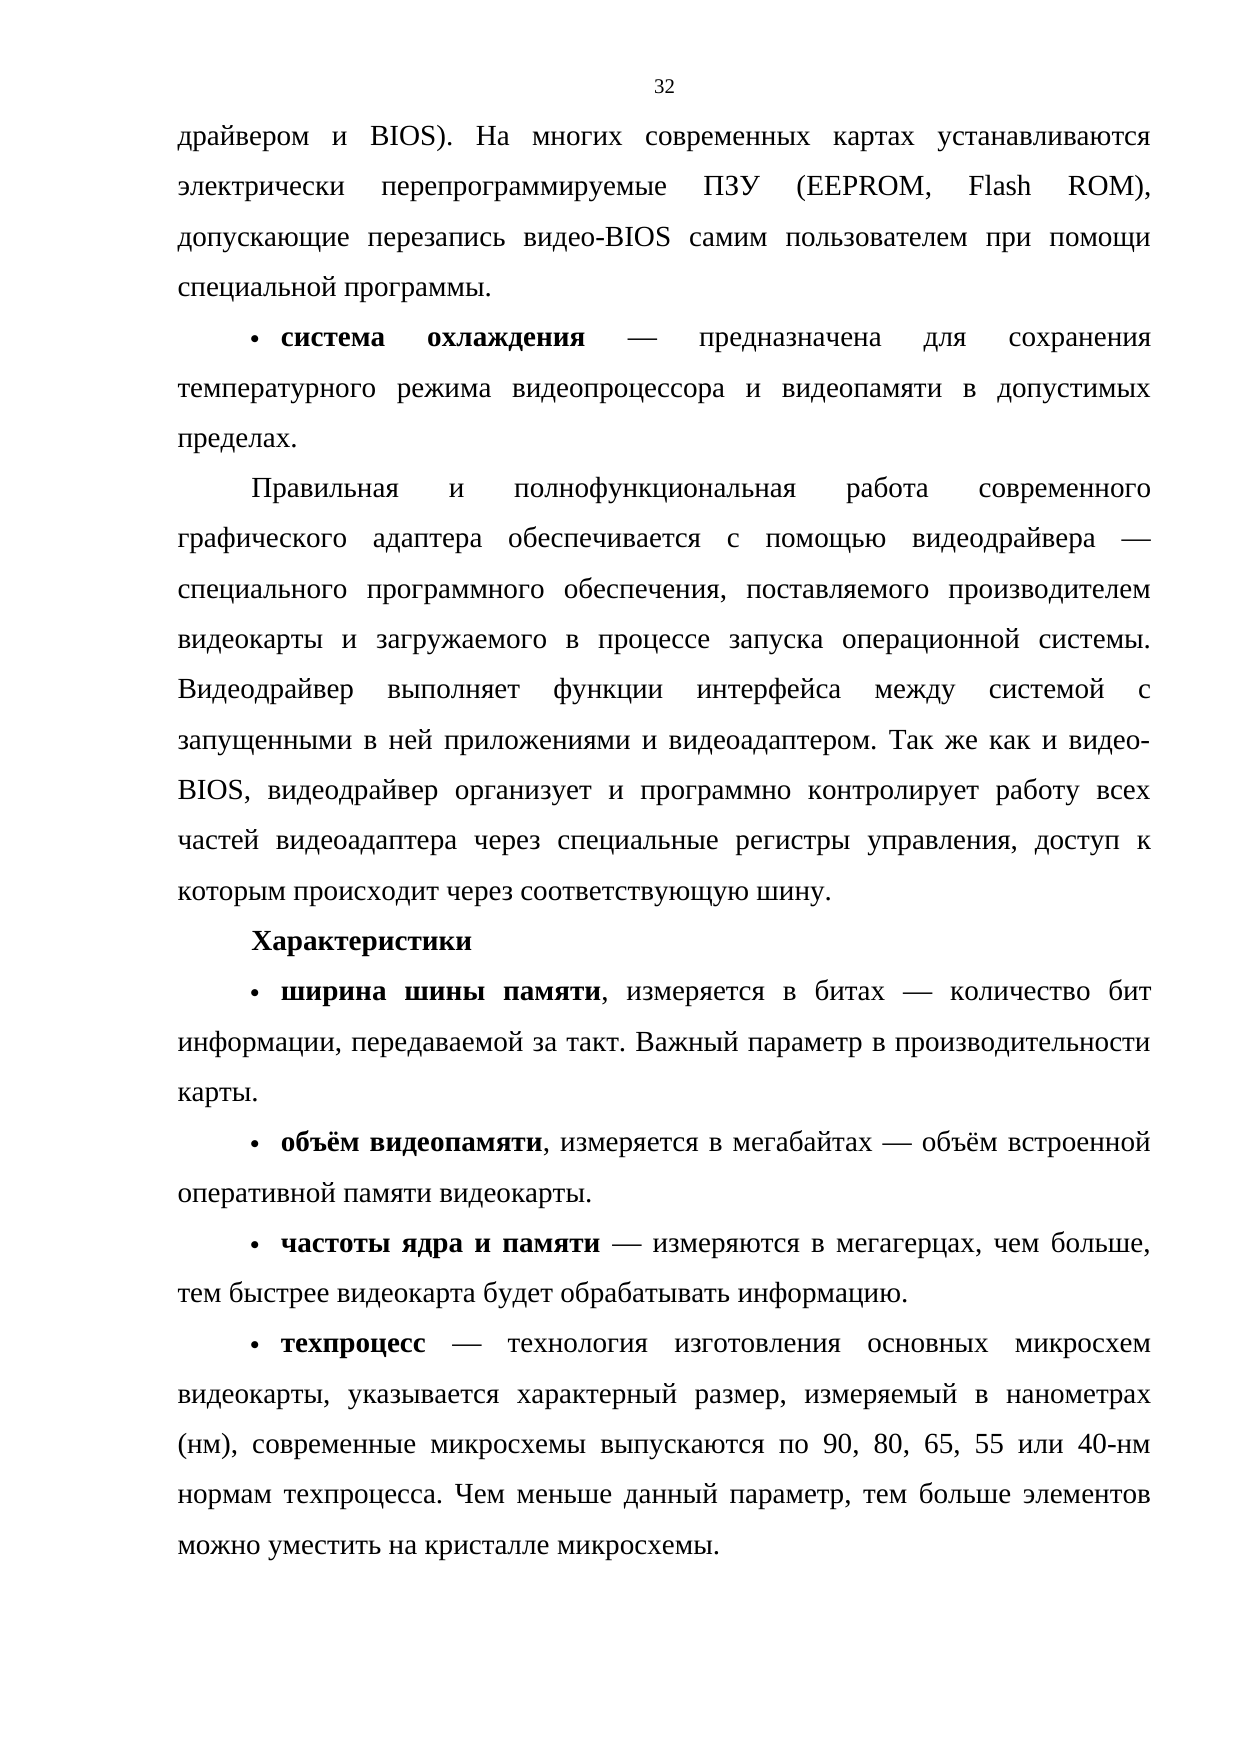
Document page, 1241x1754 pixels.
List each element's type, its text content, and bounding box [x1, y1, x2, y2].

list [177, 118, 1152, 303]
list система охлаждения — предназначена для сохранения температурного режима видеопроцессора и видеопамяти в допустимых пределах. [177, 319, 1152, 453]
subtitle Характеристики [177, 923, 1152, 957]
list ширина шины памяти, измеряется в битах — количество бит информации, передаваемой за такт. Важный параметр в производительности карты. [177, 973, 1152, 1108]
list частоты ядра и памяти — измеряются в мегагерцах, чем больше, тем быстрее видеокарта будет обрабатывать информацию. [177, 1225, 1152, 1309]
text Правильная и полнофункциональная работа современного графического адаптера обеспечивается с помощью видеодрайвера — специального программного обеспечения, поставляемого производителем видеокарты и загружаемого в процессе запуска операционной системы. Видеодрайвер выполняет функции интерфейса между системой с запущенными в ней приложениями и видеоадаптером. Так же как и видео-BIOS, видеодрайвер организует и программно контролирует работу всех частей видеоадаптера через специальные регистры управления, доступ к которым происходит через соответствующую шину. [177, 470, 1152, 906]
list техпроцесс — технология изготовления основных микросхем видеокарты, указывается характерный размер, измеряемый в нанометрах (нм), современные микросхемы выпускаются по 90, 80, 65, 55 или 40-нм нормам техпроцесса. Чем меньше данный параметр, тем больше элементов можно уместить на кристалле микросхемы. [177, 1326, 1152, 1560]
list объём видеопамяти, измеряется в мегабайтах — объём встроенной оперативной памяти видеокарты. [177, 1124, 1152, 1208]
